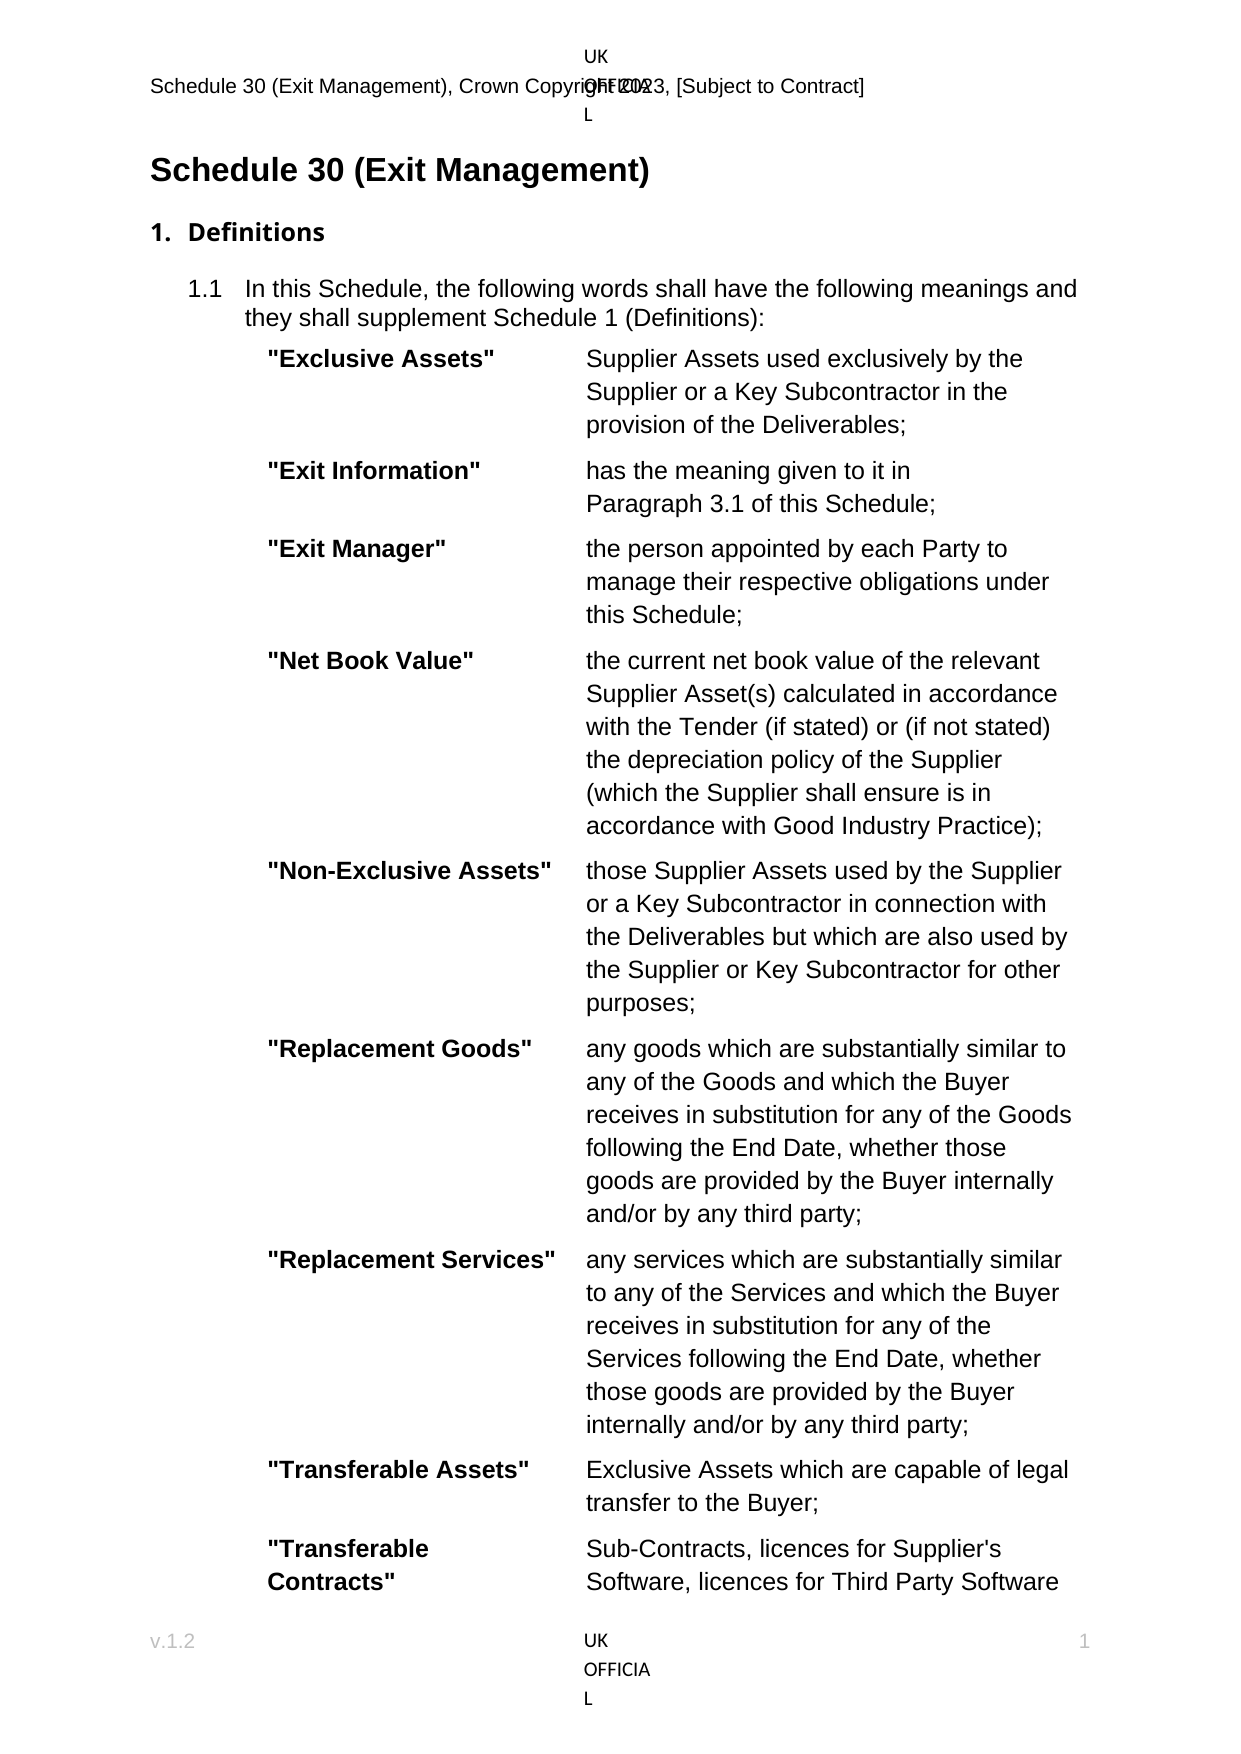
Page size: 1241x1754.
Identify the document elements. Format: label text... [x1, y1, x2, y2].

table_cell the person appointed by each Party to manage their respective obligations under this Schedule; [574, 534, 1087, 646]
table_cell the current net book value of the relevant Supplier Asset(s) calculated in accordance with the Tender (if stated) or (if not stated) the depreciation policy of the Supplier (which the Supplier shall ensure is in accordance with Good Industry Practice); [574, 646, 1087, 856]
table_cell "Exit Information" [255, 456, 574, 534]
list Definitions [150, 215, 1090, 249]
table_header "Exclusive Assets" [255, 344, 574, 456]
table_cell "Exit Manager" [255, 534, 574, 646]
text Schedule 30 (Exit Management) [150, 150, 1090, 188]
table_header Supplier Assets used exclusively by the Supplier or a Key Subcontractor in the provision of the Deliverables; [574, 344, 1087, 456]
table_cell those Supplier Assets used by the Supplier or a Key Subcontractor in connection with the Deliverables but which are also used by the Supplier or Key Subcontractor for other purposes; [574, 856, 1087, 1034]
table_cell Exclusive Assets which are capable of legal transfer to the Buyer; [574, 1455, 1087, 1534]
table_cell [574, 1534, 1087, 1596]
list In this Schedule, the following words shall have the following meanings and they shall supplement Schedule 1 (Definitions): [187, 274, 1090, 332]
table_cell "Non-Exclusive Assets" [255, 856, 574, 1034]
table_cell any goods which are substantially similar to any of the Goods and which the Buyer receives in substitution for any of the Goods following the End Date, whether those goods are provided by the Buyer internally and/or by any third party; [574, 1034, 1087, 1244]
table_cell any services which are substantially similar to any of the Services and which the Buyer receives in substitution for any of the Services following the End Date, whether those goods are provided by the Buyer internally and/or by any third party; [574, 1245, 1087, 1455]
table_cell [255, 1534, 574, 1596]
table_cell "Net Book Value" [255, 646, 574, 856]
table_cell "Replacement Goods" [255, 1034, 574, 1244]
table_cell has the meaning given to it in Paragraph 3.1 of this Schedule; [574, 456, 1087, 534]
table_cell "Replacement Services" [255, 1245, 574, 1455]
table_cell "Transferable Assets" [255, 1455, 574, 1534]
